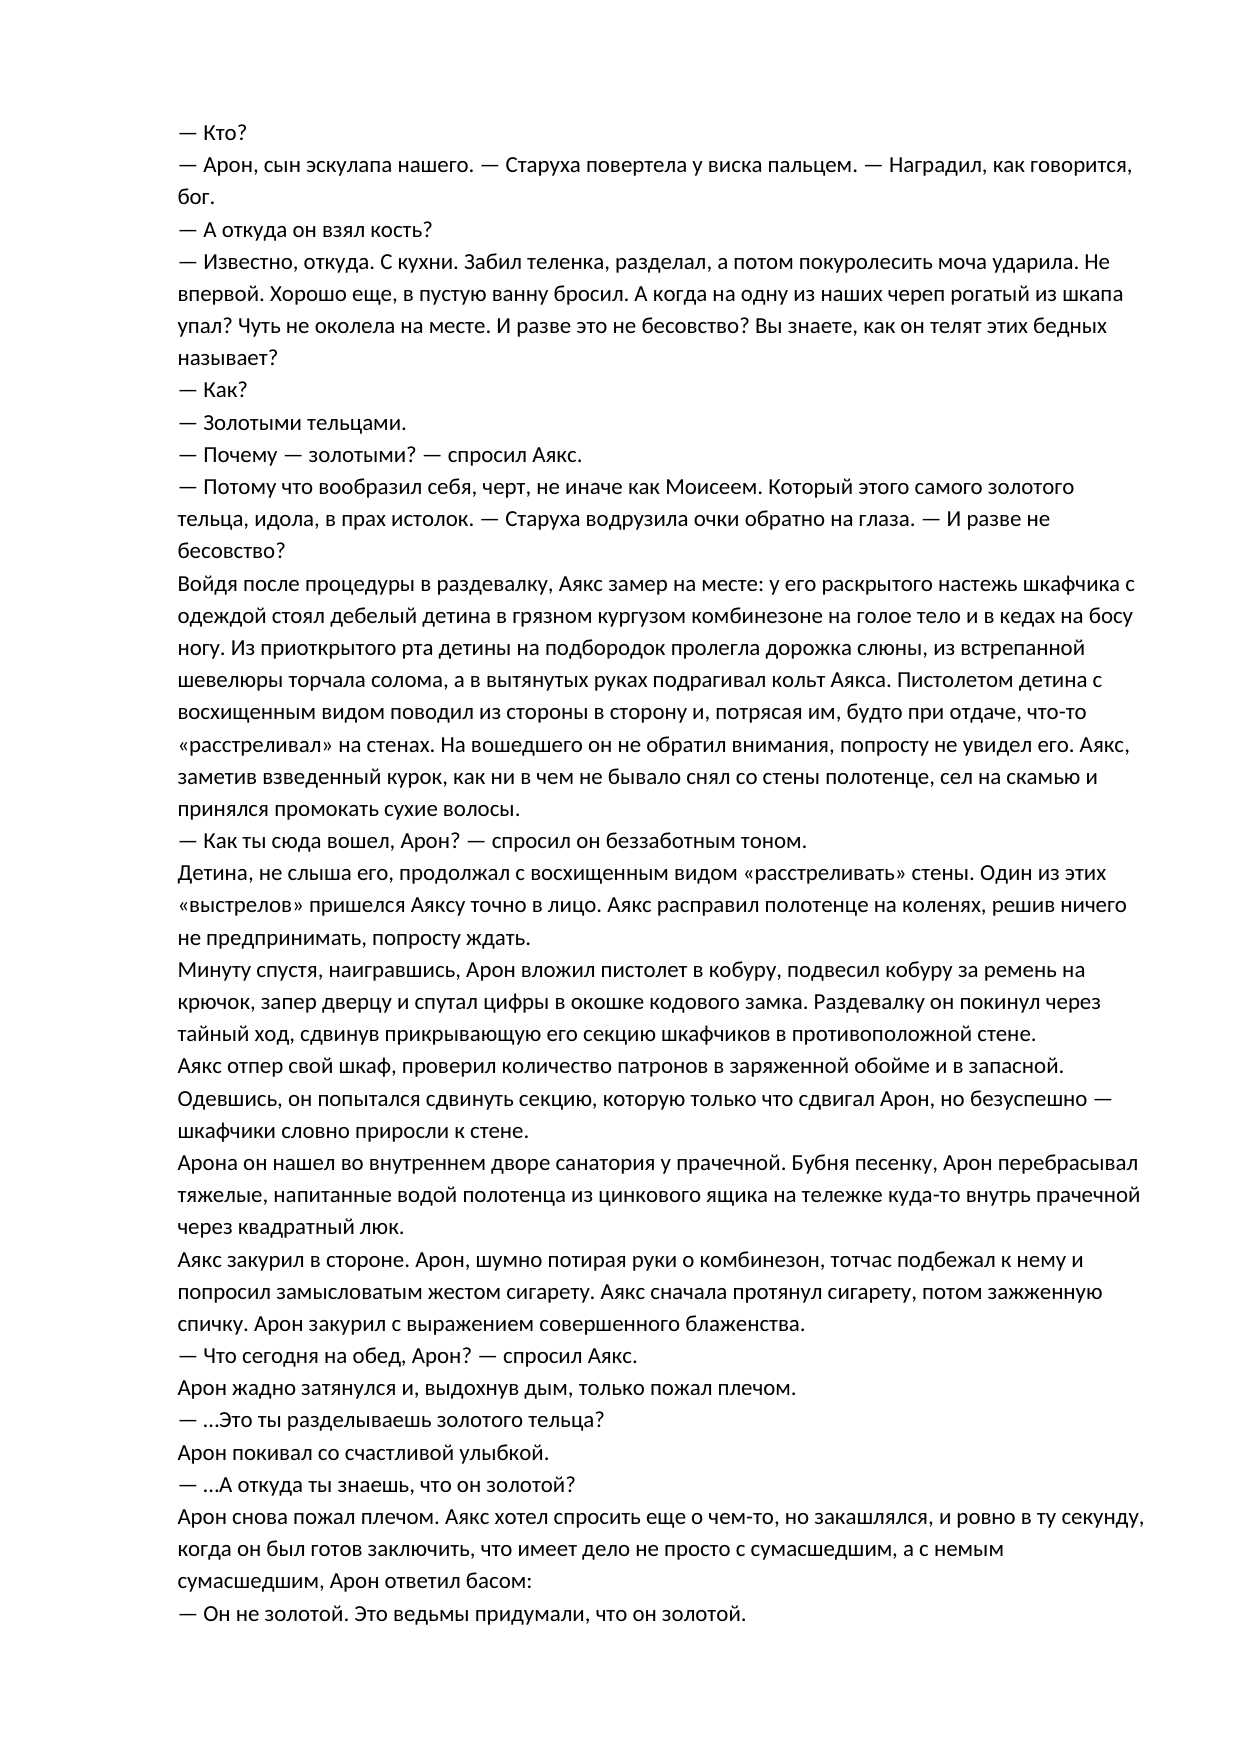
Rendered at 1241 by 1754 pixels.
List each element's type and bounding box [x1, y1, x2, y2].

text [177, 118, 1152, 1627]
